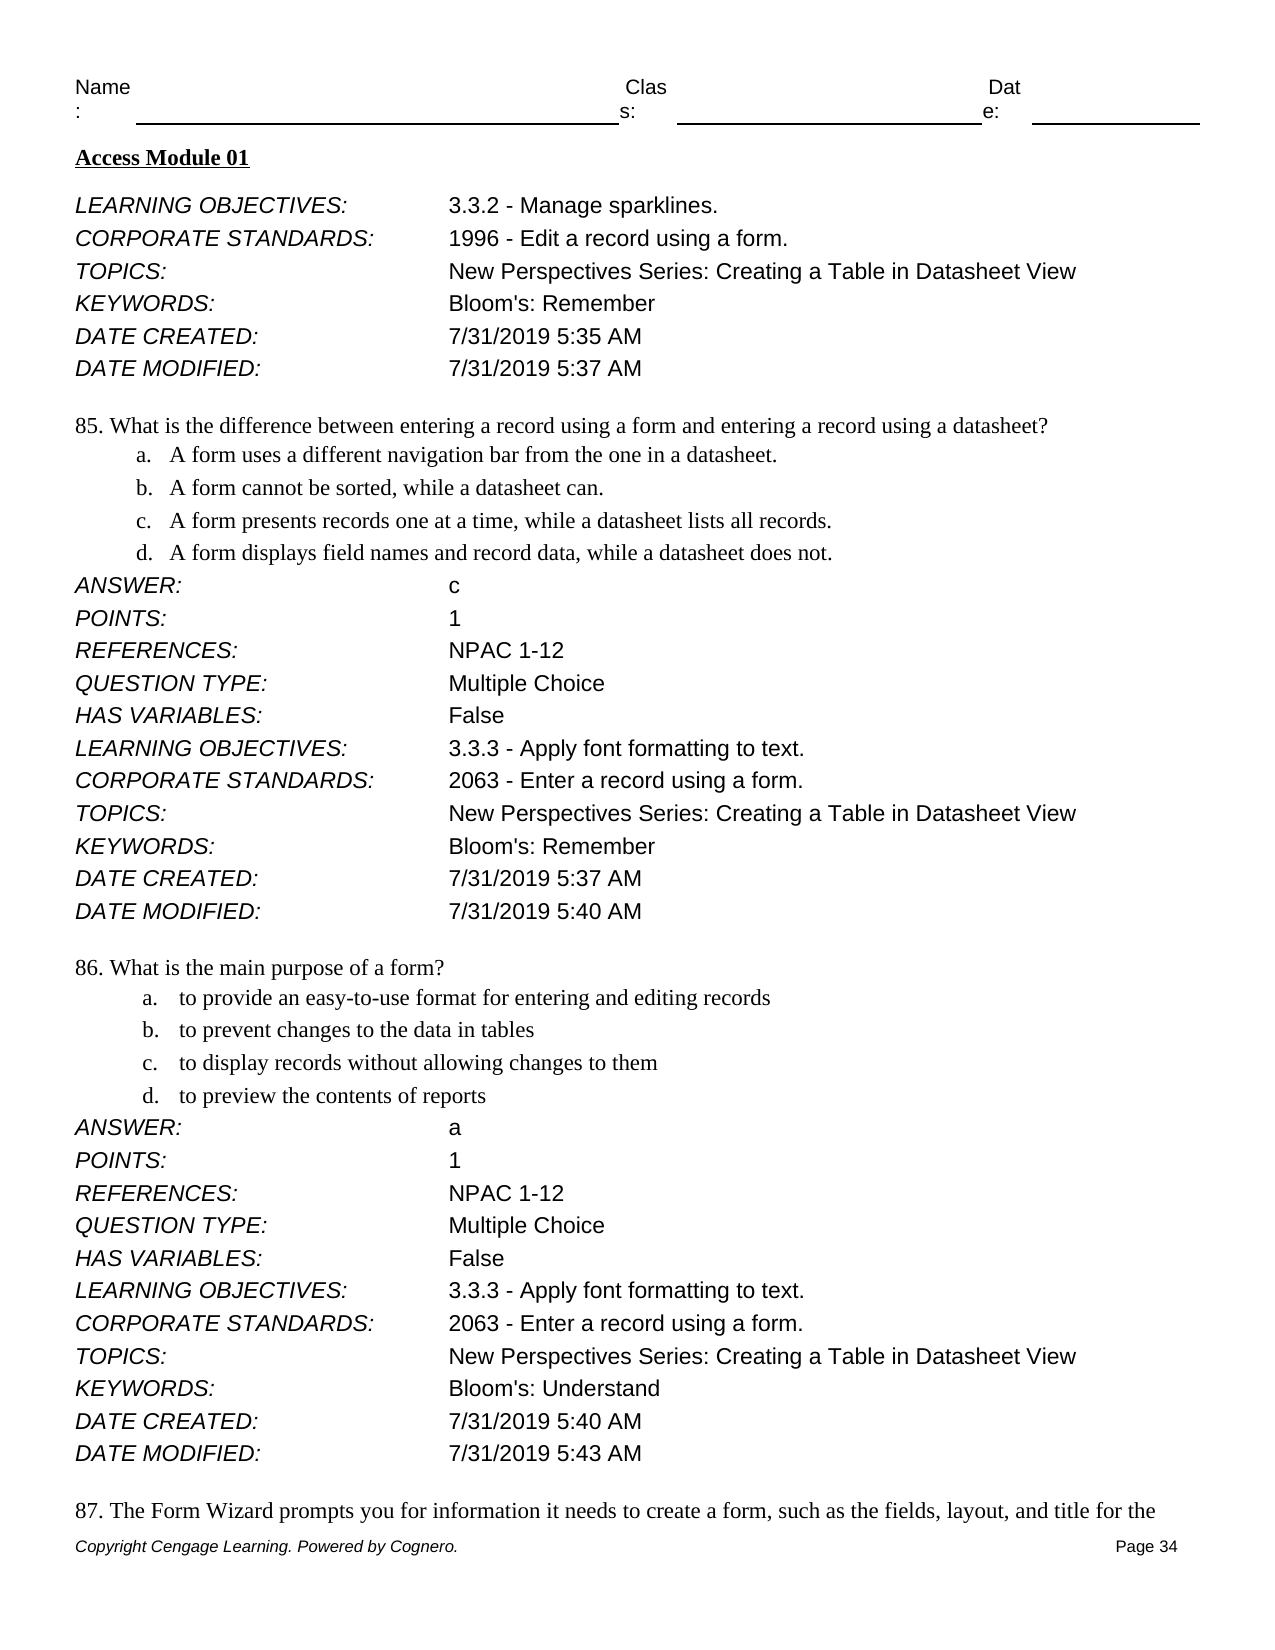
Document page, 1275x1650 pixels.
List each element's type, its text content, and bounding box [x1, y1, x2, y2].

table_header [75, 1497, 1200, 1523]
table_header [75, 189, 1200, 385]
table_header 85. What is the difference between entering a record using a form and entering a record using a datasheet? [75, 412, 1200, 927]
table_header 86. What is the main purpose of a form? [75, 955, 1200, 1470]
